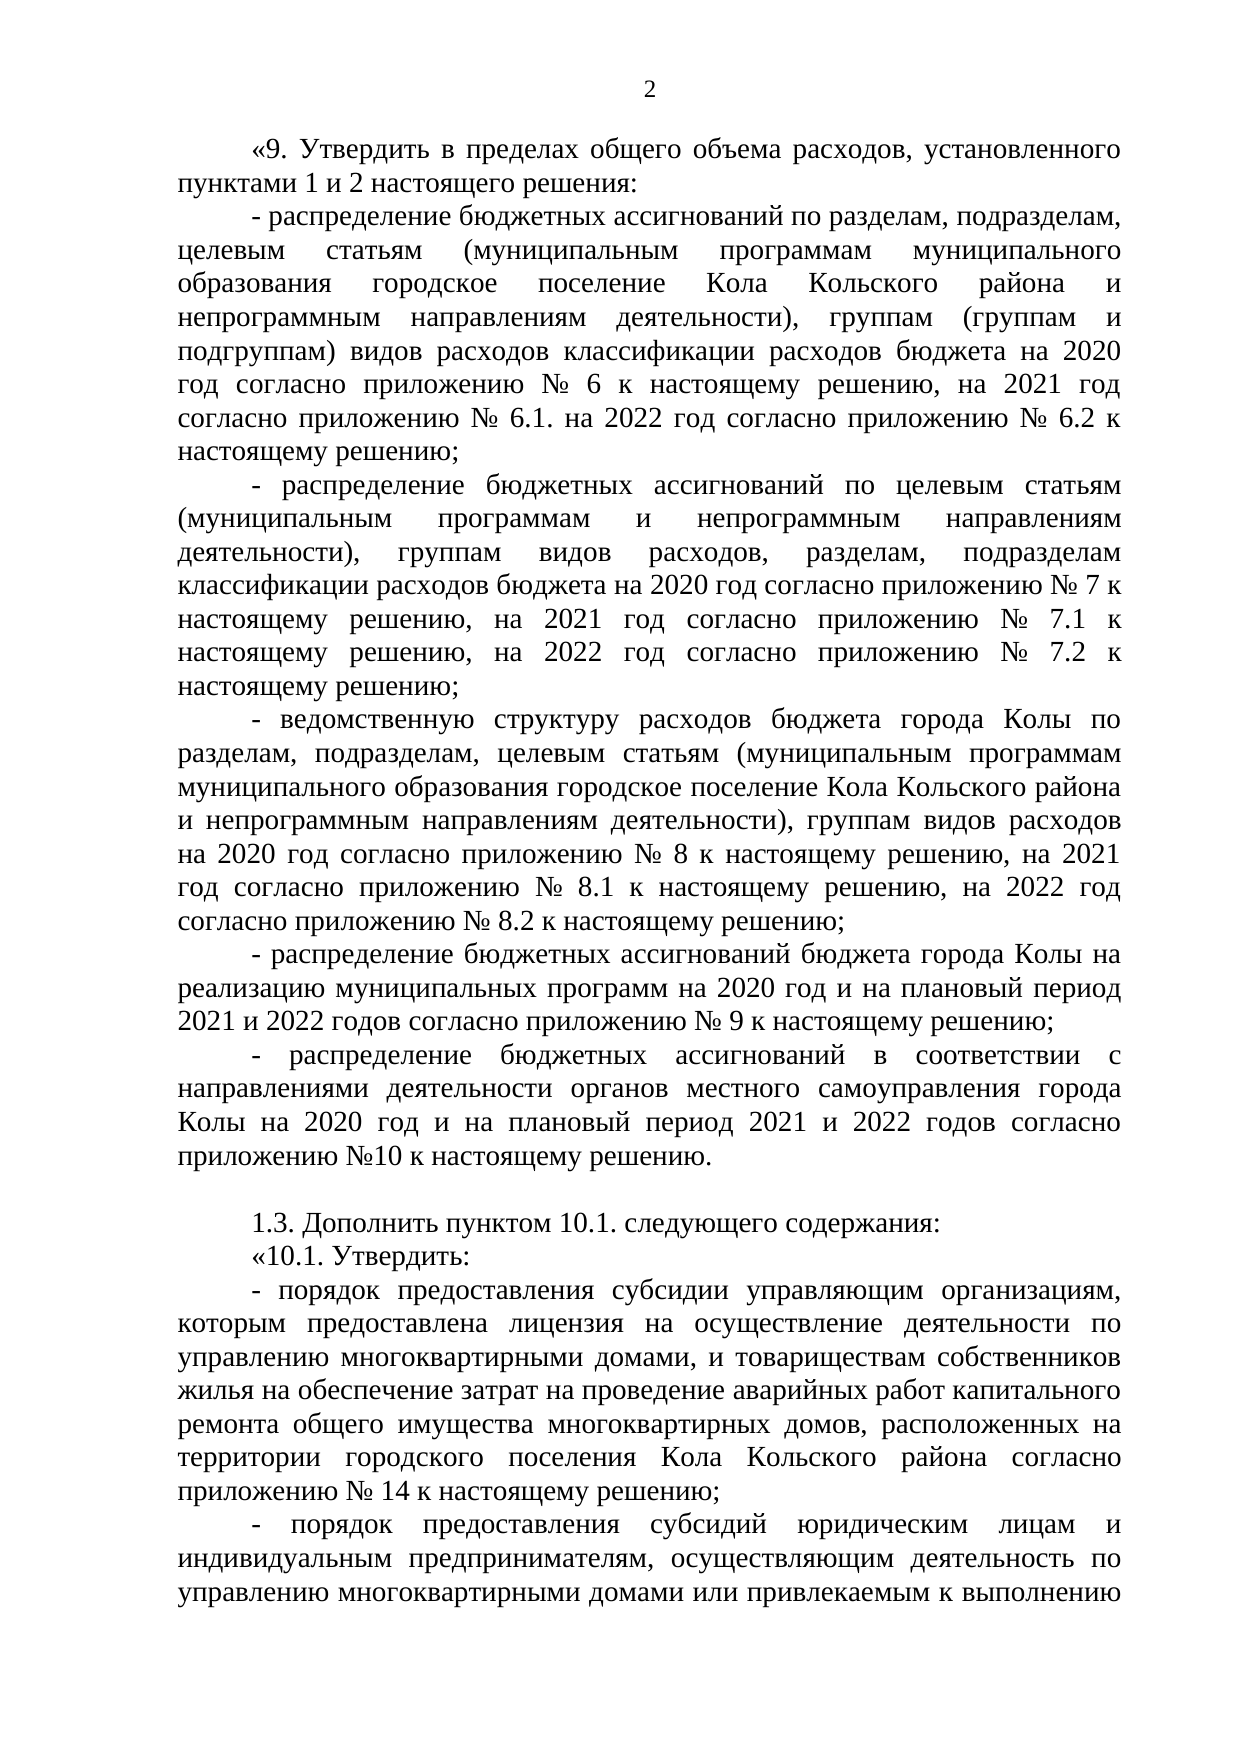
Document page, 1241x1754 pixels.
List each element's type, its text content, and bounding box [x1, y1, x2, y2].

text - распределение бюджетных ассигнований по разделам, подразделам, целевым статьям (муниципальным программам муниципального образования городское поселение Кола Кольского района и непрограммным направлениям деятельности), группам (группам и подгруппам) видов расходов классификации расходов бюджета на 2020 год согласно приложению № 6 к настоящему решению, на 2021 год согласно приложению № 6.1. на 2022 год согласно приложению № 6.2 к настоящему решению; [177, 198, 1122, 467]
text - ведомственную структуру расходов бюджета города Колы по разделам, подразделам, целевым статьям (муниципальным программам муниципального образования городское поселение Кола Кольского района и непрограммным направлениям деятельности), группам видов расходов на 2020 год согласно приложению № 8 к настоящему решению, на 2021 год согласно приложению № 8.1 к настоящему решению, на 2022 год согласно приложению № 8.2 к настоящему решению; [177, 702, 1122, 936]
text - распределение бюджетных ассигнований бюджета города Колы на реализацию муниципальных программ на 2020 год и на плановый период 2021 и 2022 годов согласно приложению № 9 к настоящему решению; [177, 936, 1122, 1037]
text - распределение бюджетных ассигнований в соответствии с направлениями деятельности органов местного самоуправления города Колы на 2020 год и на плановый период 2021 и 2022 годов согласно приложению №10 к настоящему решению. [177, 1037, 1122, 1171]
text - порядок предоставления субсидии управляющим организациям, которым предоставлена лицензия на осуществление деятельности по управлению многоквартирными домами, и товариществам собственников жилья на обеспечение затрат на проведение аварийных работ капитального ремонта общего имущества многоквартирных домов, расположенных на территории городского поселения Кола Кольского района согласно приложению № 14 к настоящему решению; [177, 1272, 1122, 1507]
text «9. Утвердить в пределах общего объема расходов, установленного пунктами 1 и 2 настоящего решения: [177, 131, 1122, 198]
text 1.3. Дополнить пунктом 10.1. следующего содержания: [177, 1205, 1122, 1238]
text - распределение бюджетных ассигнований по целевым статьям (муниципальным программам и непрограммным направлениям деятельности), группам видов расходов, разделам, подразделам классификации расходов бюджета на 2020 год согласно приложению № 7 к настоящему решению, на 2021 год согласно приложению № 7.1 к настоящему решению, на 2022 год согласно приложению № 7.2 к настоящему решению; [177, 467, 1122, 702]
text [177, 1507, 1122, 1607]
text «10.1. Утвердить: [177, 1238, 1122, 1272]
